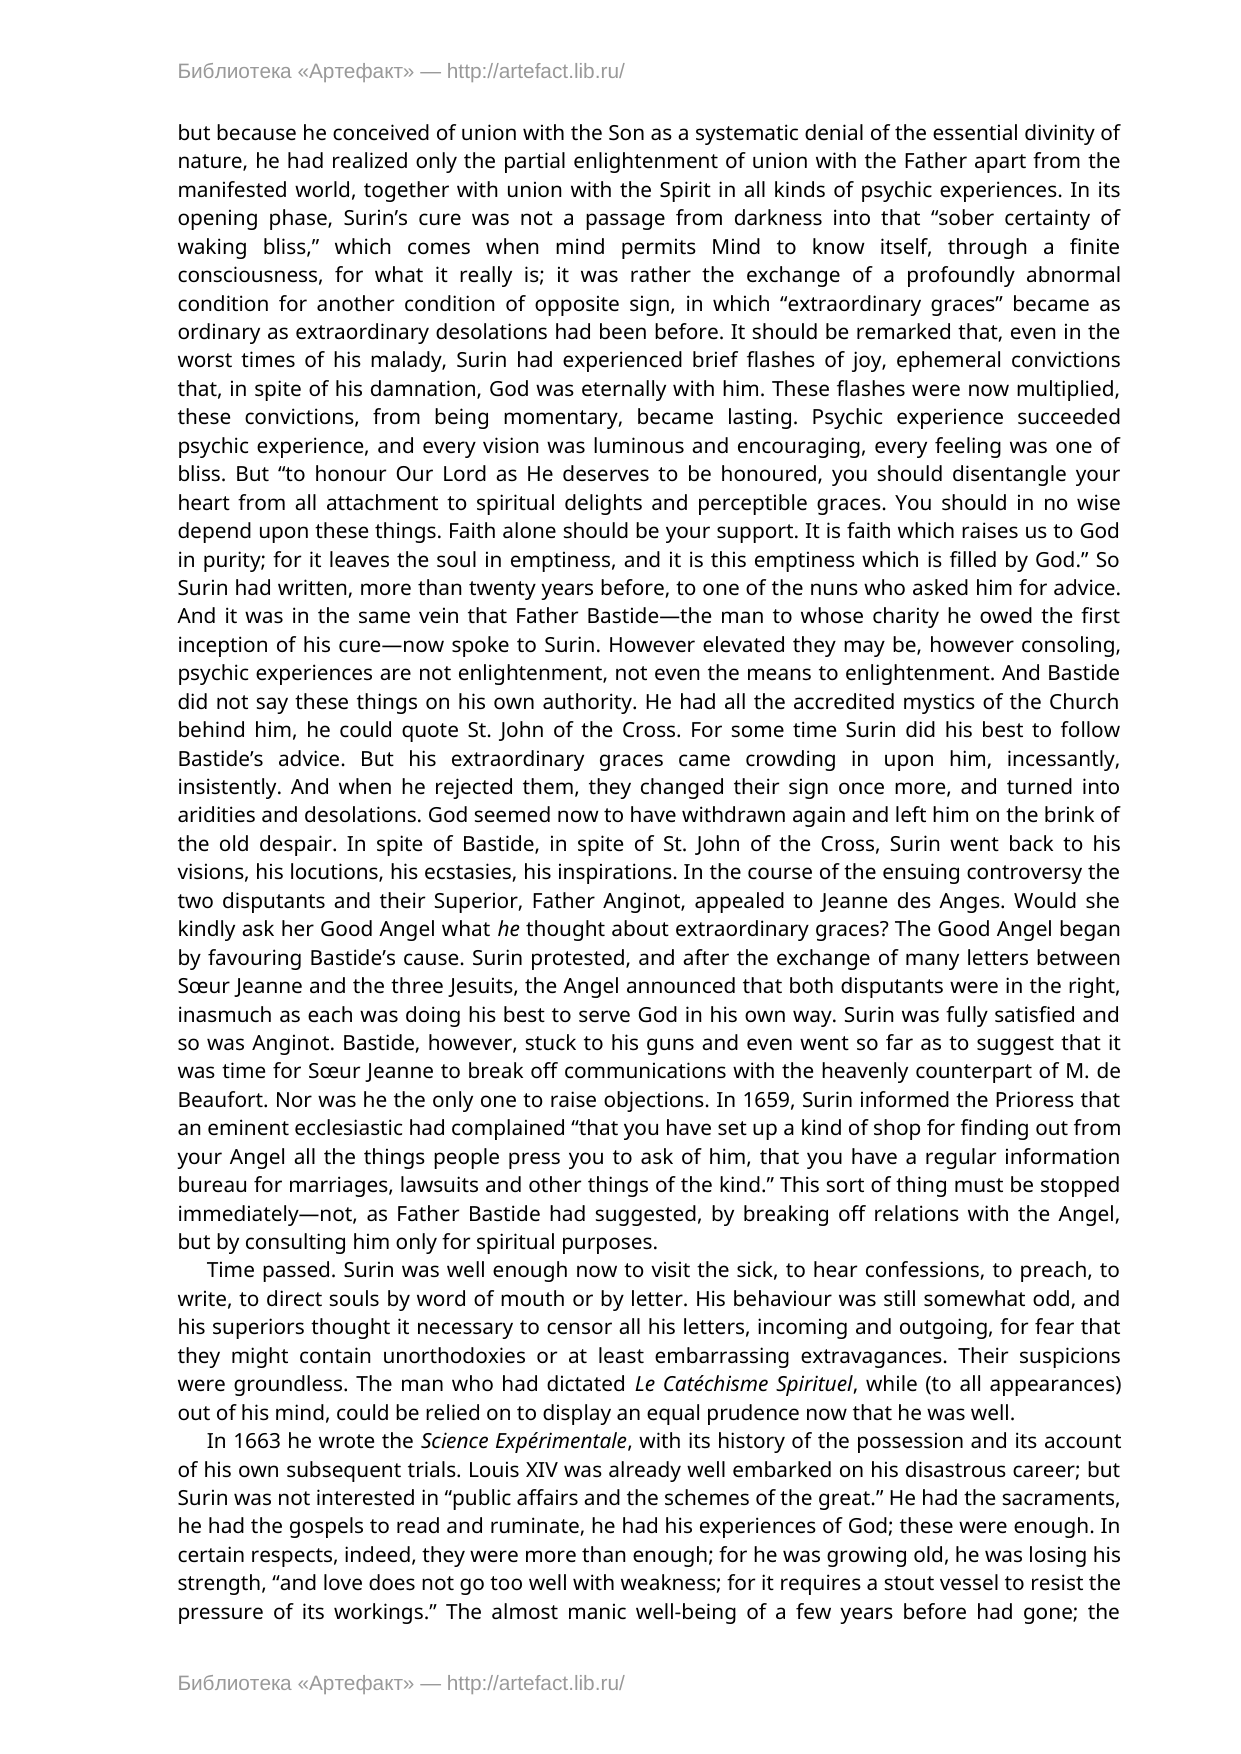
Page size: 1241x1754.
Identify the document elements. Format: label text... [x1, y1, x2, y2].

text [177, 1426, 1122, 1625]
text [177, 118, 1122, 1256]
text Time passed. Surin was well enough now to visit the sick, to hear confessions, to preach, to write, to direct souls by word of mouth or by letter. His behaviour was still somewhat odd, and his superiors thought it necessary to censor all his letters, incoming and outgoing, for fear that they might contain unorthodoxies or at least embarrassing extravagances. Their suspicions were groundless. The man who had dictated Le Catéchisme Spirituel, while (to all appearances) out of his mind, could be relied on to display an equal prudence now that he was well. [177, 1256, 1122, 1426]
